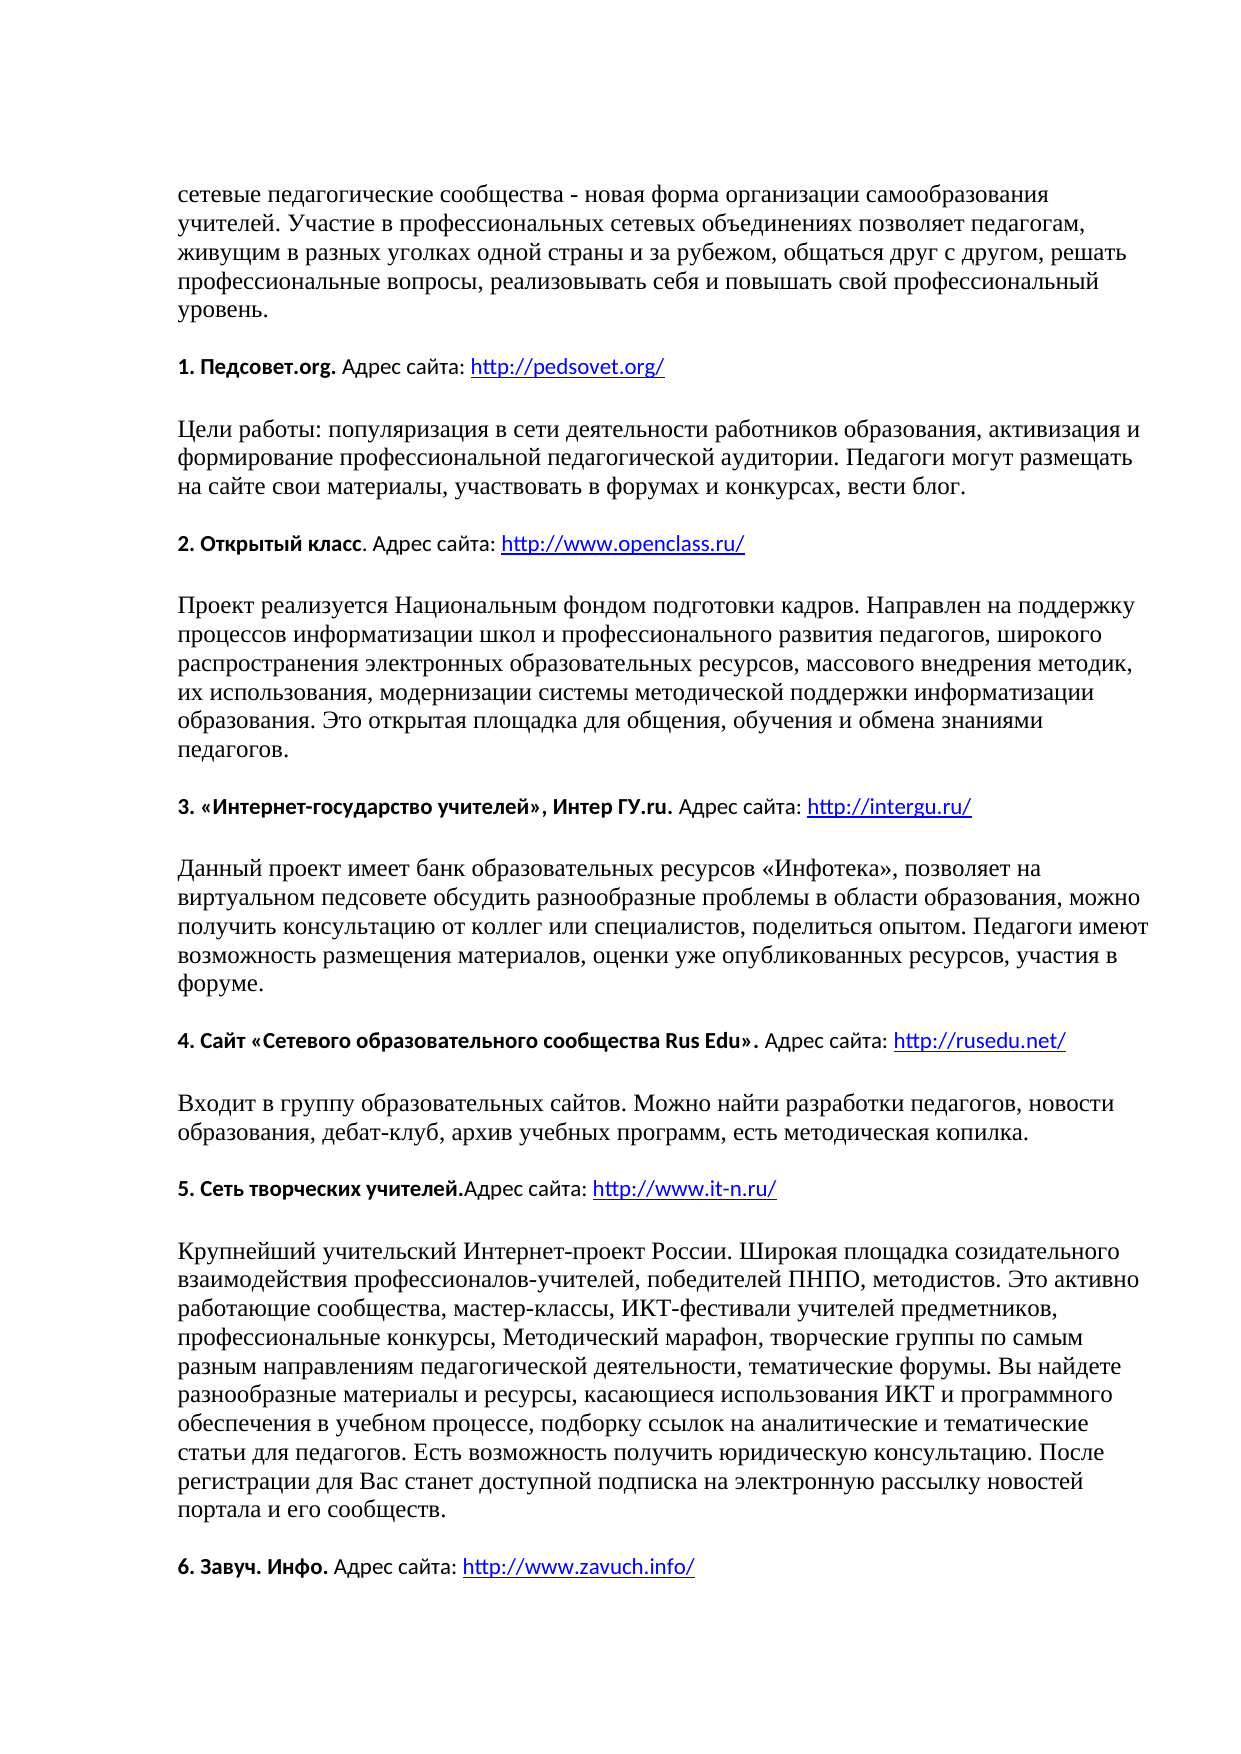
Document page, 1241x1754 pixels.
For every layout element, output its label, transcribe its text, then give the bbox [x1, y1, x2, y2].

text 3. «Интернет-государство учителей», Интер ГУ.ru. Адрес сайта: http://intergu.ru/ [177, 792, 1152, 820]
text сетевые педагогические сообщества - новая форма организации самообразования учителей. Участие в профессиональных сетевых объединениях позволяет педагогам, живущим в разных уголках одной страны и за рубежом, общаться друг с другом, решать профессиональные вопросы, реализовывать себя и повышать свой профессиональный уровень. [177, 179, 1152, 323]
text 1. Педсовет.org. Адрес сайта: http://pedsovet.org/ [177, 352, 1152, 380]
text 6. Завуч. Инфо. Адрес сайта: http://www.zavuch.info/ [177, 1552, 1152, 1581]
text Данный проект имеет банк образовательных ресурсов «Инфотека», позволяет на виртуальном педсовете обсудить разнообразные проблемы в области образования, можно получить консультацию от коллег или специалистов, поделиться опытом. Педагоги имеют возможность размещения материалов, оценки уже опубликованных ресурсов, участия в форуме. [177, 853, 1152, 997]
text Цели работы: популяризация в сети деятельности работников образования, активизация и формирование профессиональной педагогической аудитории. Педагоги могут размещать на сайте свои материалы, участвовать в форумах и конкурсах, вести блог. [177, 414, 1152, 500]
text Входит в группу образовательных сайтов. Можно найти разработки педагогов, новости образования, дебат-клуб, архив учебных программ, есть методическая копилка. [177, 1088, 1152, 1145]
text Проект реализуется Национальным фондом подготовки кадров. Направлен на поддержку процессов информатизации школ и профессионального развития педагогов, широкого распространения электронных образовательных ресурсов, массового внедрения методик, их использования, модернизации системы методической поддержки информатизации образования. Это открытая площадка для общения, обучения и обмена знаниями педагогов. [177, 591, 1152, 763]
text 4. Сайт «Сетевого образовательного сообщества Rus Edu». Адрес сайта: http://rusedu.net/ [177, 1026, 1152, 1054]
text Крупнейший учительский Интернет-проект России. Широкая площадка созидательного взаимодействия профессионалов-учителей, победителей ПНПО, методистов. Это активно работающие сообщества, мастер-классы, ИКТ-фестивали учителей предметников, профессиональные конкурсы, Методический марафон, творческие группы по самым разным направлениям педагогической деятельности, тематические форумы. Вы найдете разнообразные материалы и ресурсы, касающиеся использования ИКТ и программного обеспечения в учебном процессе, подборку ссылок на аналитические и тематические статьи для педагогов. Есть возможность получить юридическую консультацию. После регистрации для Вас станет доступной подписка на электронную рассылку новостей портала и его сообществ. [177, 1236, 1152, 1523]
text 5. Сеть творческих учителей.Адрес сайта: http://www.it-n.ru/ [177, 1174, 1152, 1202]
text 2. Открытый класс. Адрес сайта: http://www.openclass.ru/ [177, 529, 1152, 557]
